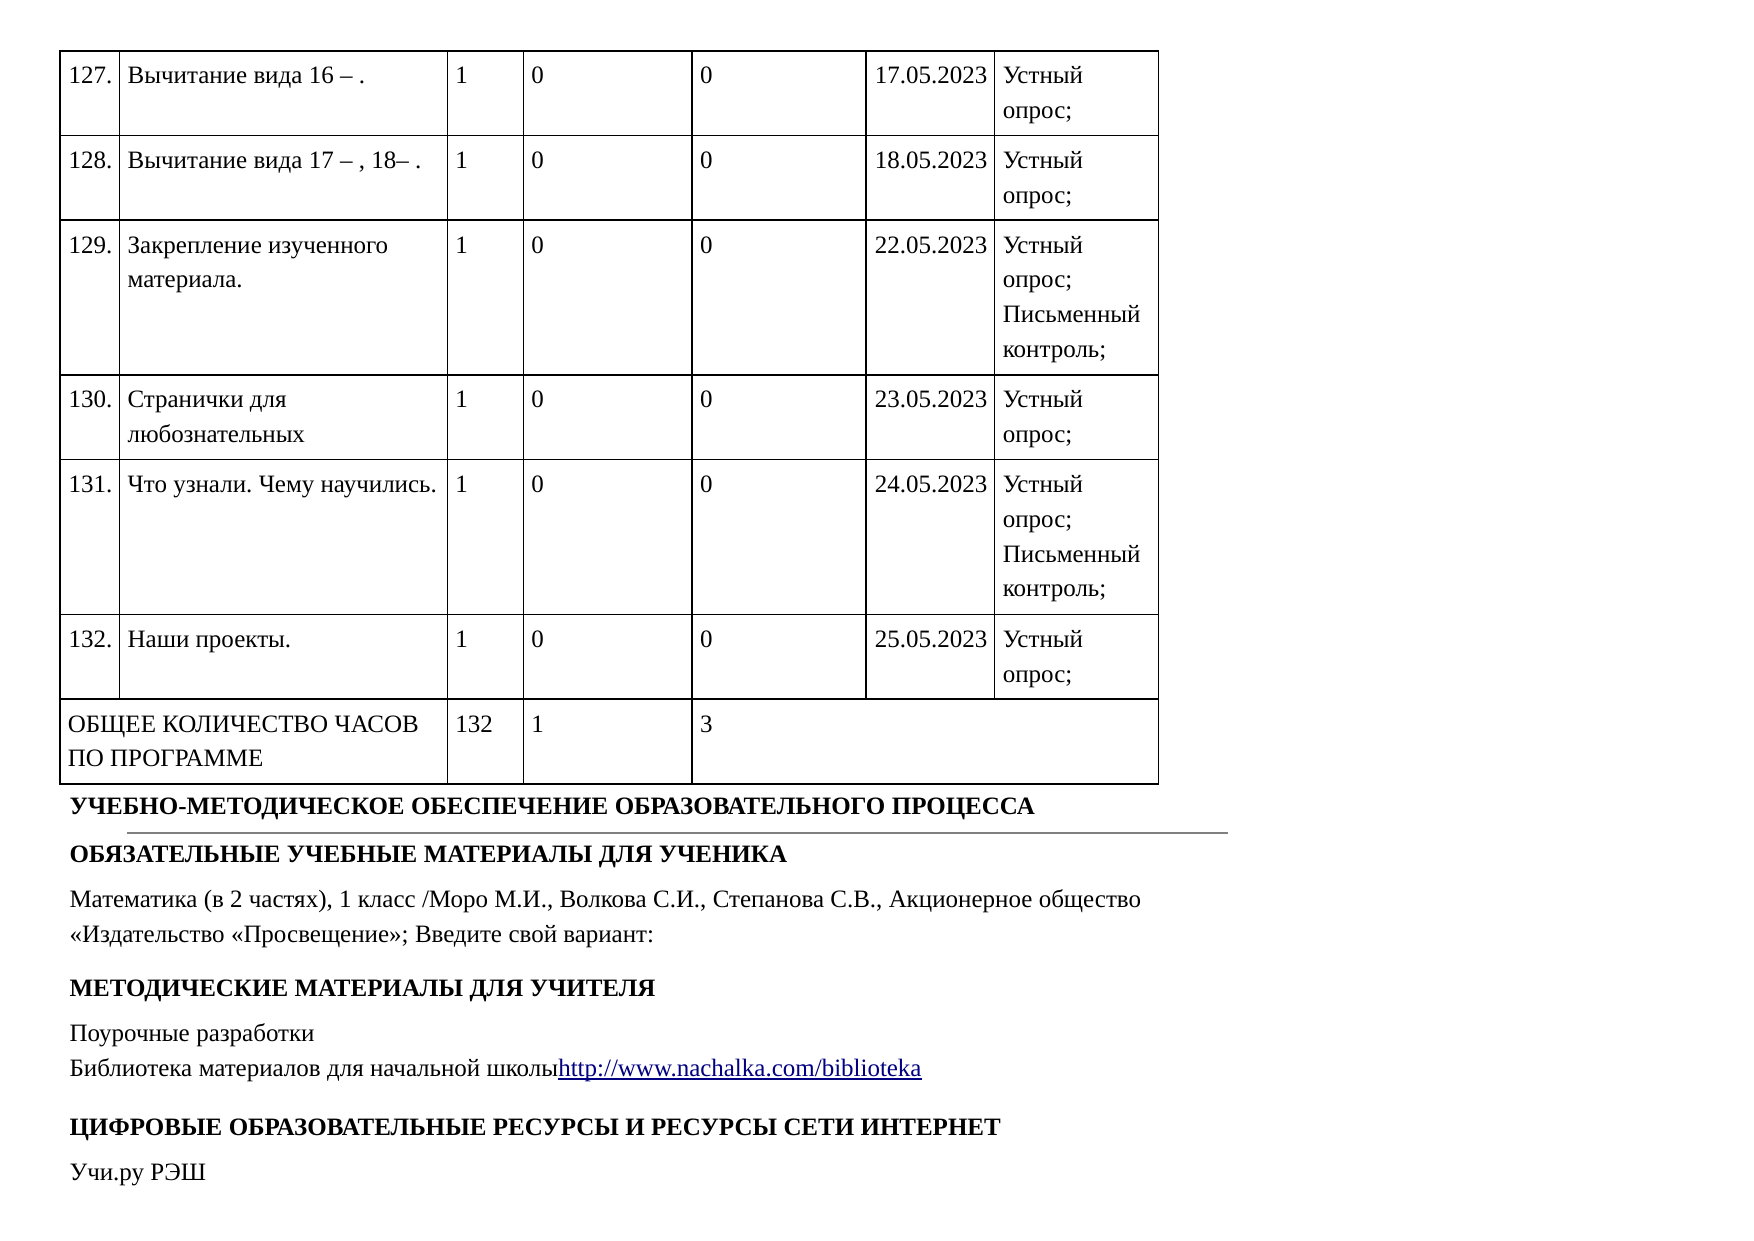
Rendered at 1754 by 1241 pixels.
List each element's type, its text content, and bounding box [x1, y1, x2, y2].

table_cell Устный опрос; [995, 136, 1158, 219]
table_cell 0 [693, 376, 865, 459]
text Библиотека материалов для начальной школыhttp://www.nachalka.com/biblioteka [69, 1053, 1698, 1082]
table_cell 3 [693, 700, 1158, 783]
table_cell Устный опрос; [995, 376, 1158, 459]
table_cell 1 [448, 221, 523, 374]
table_cell Устный опрос; [995, 615, 1158, 698]
table_cell Устный опрос; Письменный контроль; [995, 221, 1158, 374]
table_cell 1 [448, 52, 523, 135]
table_cell 0 [524, 615, 691, 698]
table_cell 0 [524, 376, 691, 459]
text Поурочные разработки [69, 1018, 1698, 1047]
table_cell Закрепление изученного материала. [120, 221, 447, 374]
table_cell 132 [448, 700, 523, 783]
table_cell 1 [524, 700, 691, 783]
table_header 0 [524, 460, 691, 613]
table_cell 18.05.2023 [867, 136, 994, 219]
table_cell Вычитание вида 17 – , 18– . [120, 136, 447, 219]
list МЕТОДИЧЕСКИЕ МАТЕРИАЛЫ ДЛЯ УЧИТЕЛЯ [69, 973, 1698, 1002]
table_cell 1 [448, 376, 523, 459]
table_cell 17.05.2023 [867, 52, 994, 135]
text «Издательство «Просвещение»; Введите свой вариант: [69, 919, 926, 947]
table_cell 0 [693, 221, 865, 374]
table_cell ОБЩЕЕ КОЛИЧЕСТВО ЧАСОВ ПО ПРОГРАММЕ [61, 700, 447, 783]
table_cell 130. [61, 376, 119, 459]
table_cell 1 [448, 136, 523, 219]
table_header 1 [448, 460, 523, 613]
table_header 131. [61, 460, 119, 613]
list ОБЯЗАТЕЛЬНЫЕ УЧЕБНЫЕ МАТЕРИАЛЫ ДЛЯ УЧЕНИКА [69, 839, 1698, 867]
table_cell 0 [693, 615, 865, 698]
table_cell 129. [61, 221, 119, 374]
table_header Устный опрос; Письменный контроль; [995, 460, 1158, 613]
table_cell 25.05.2023 [867, 615, 994, 698]
table_cell 127. [61, 52, 119, 135]
table_header Что узнали. Чему научились. [120, 460, 447, 613]
table_cell 1 [448, 615, 523, 698]
table_cell 0 [524, 52, 691, 135]
table_cell 128. [61, 136, 119, 219]
table_cell 0 [693, 136, 865, 219]
table_cell Вычитание вида 16 – . [120, 52, 447, 135]
table_cell Странички для любознательных [120, 376, 447, 459]
table_cell 23.05.2023 [867, 376, 994, 459]
table_cell 0 [524, 136, 691, 219]
text УЧЕБНО-МЕТОДИЧЕСКОЕ ОБЕСПЕЧЕНИЕ ОБРАЗОВАТЕЛЬНОГО ПРОЦЕССА [69, 791, 1698, 820]
table_header 24.05.2023 [867, 460, 994, 613]
table_cell 0 [693, 52, 865, 135]
text Учи.ру РЭШ [69, 1157, 663, 1186]
table_cell Наши проекты. [120, 615, 447, 698]
text Математика (в 2 частях), 1 класс /Моро М.И., Волкова С.И., Степанова С.В., Акционерное общество [69, 884, 1698, 912]
list ЦИФРОВЫЕ ОБРАЗОВАТЕЛЬНЫЕ РЕСУРСЫ И РЕСУРСЫ СЕТИ ИНТЕРНЕТ [69, 1112, 1698, 1141]
table_header 0 [693, 460, 865, 613]
table_cell 22.05.2023 [867, 221, 994, 374]
table_cell Устный опрос; [995, 52, 1158, 135]
table_cell 0 [524, 221, 691, 374]
table_cell 132. [61, 615, 119, 698]
